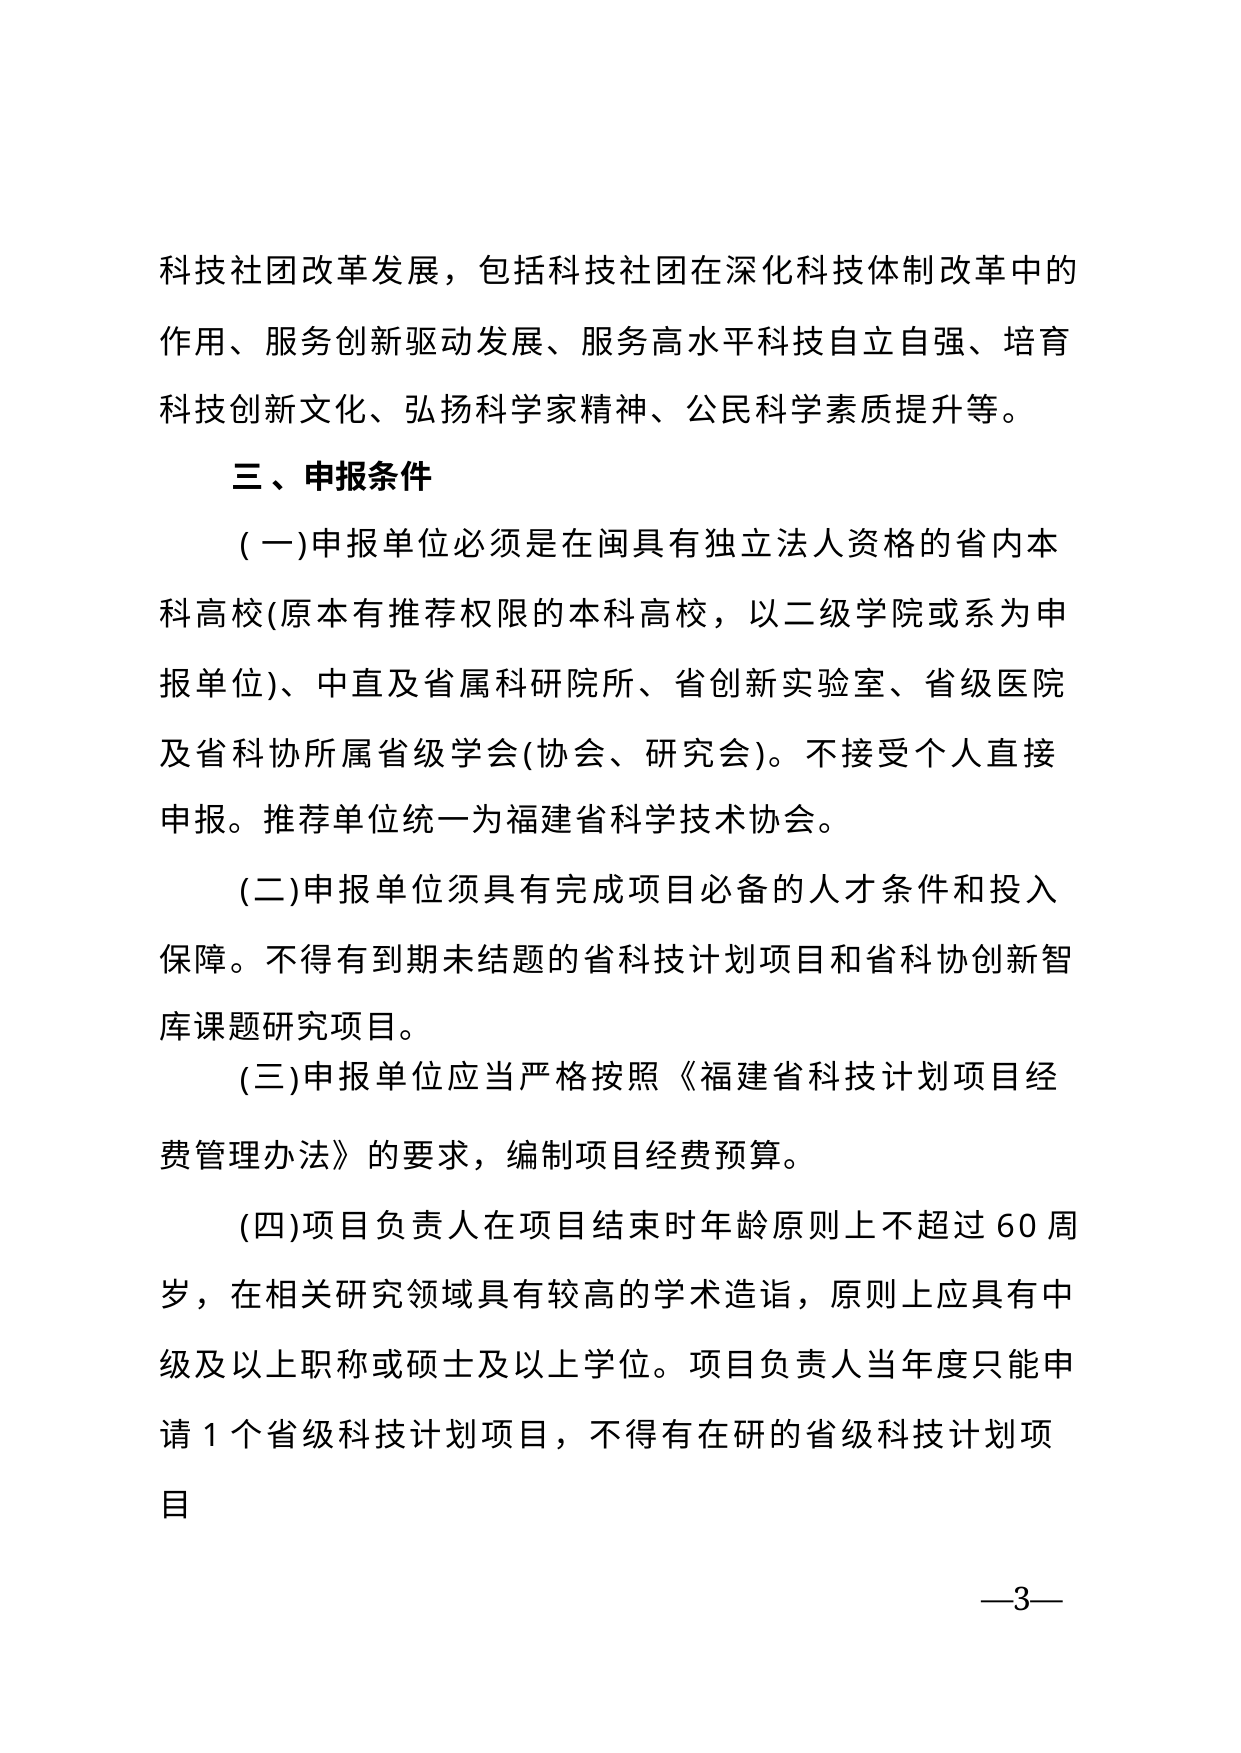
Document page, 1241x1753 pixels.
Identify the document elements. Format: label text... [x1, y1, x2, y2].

text 申报。推荐单位统一为福建省科学技术协会。 [159, 798, 1080, 840]
text 三 、申报条件 [232, 454, 1080, 497]
text 科技社团改革发展，包括科技社团在深化科技体制改革中的 作用、服务创新驱动发展、服务高水平科技自立自强、培育 [159, 245, 1078, 362]
text (二)申报单位须具有完成项目必备的人才条件和投入 保障。不得有到期未结题的省科技计划项目和省科协创新智 [159, 864, 1079, 981]
text (三)申报单位应当严格按照《福建省科技计划项目经 [239, 1071, 1080, 1133]
text 费管理办法》的要求，编制项目经费预算。 [159, 1133, 1080, 1176]
text 库课题研究项目。 [159, 1004, 1080, 1047]
text (四)项目负责人在项目结束时年龄原则上不超过60周 岁，在相关研究领域具有较高的学术造诣，原则上应具有中 级及以上职称或硕士及以上学位。项目负责人当年度只能申 请1个省级科技计划项目，不得有在研的省级科技计划项目 [159, 1199, 1080, 1525]
text ( 一)申报单位必须是在闽具有独立法人资格的省内本 科高校(原本有推荐权限的本科高校，以二级学院或系为申 报单位)、中直及省属科研院所、省创新实验室、省级医院 及省科协所属省级学会(协会、研究会)。不接受个人直接 [159, 518, 1078, 775]
text 科技创新文化、弘扬科学家精神、公民科学素质提升等。 [159, 387, 1080, 430]
